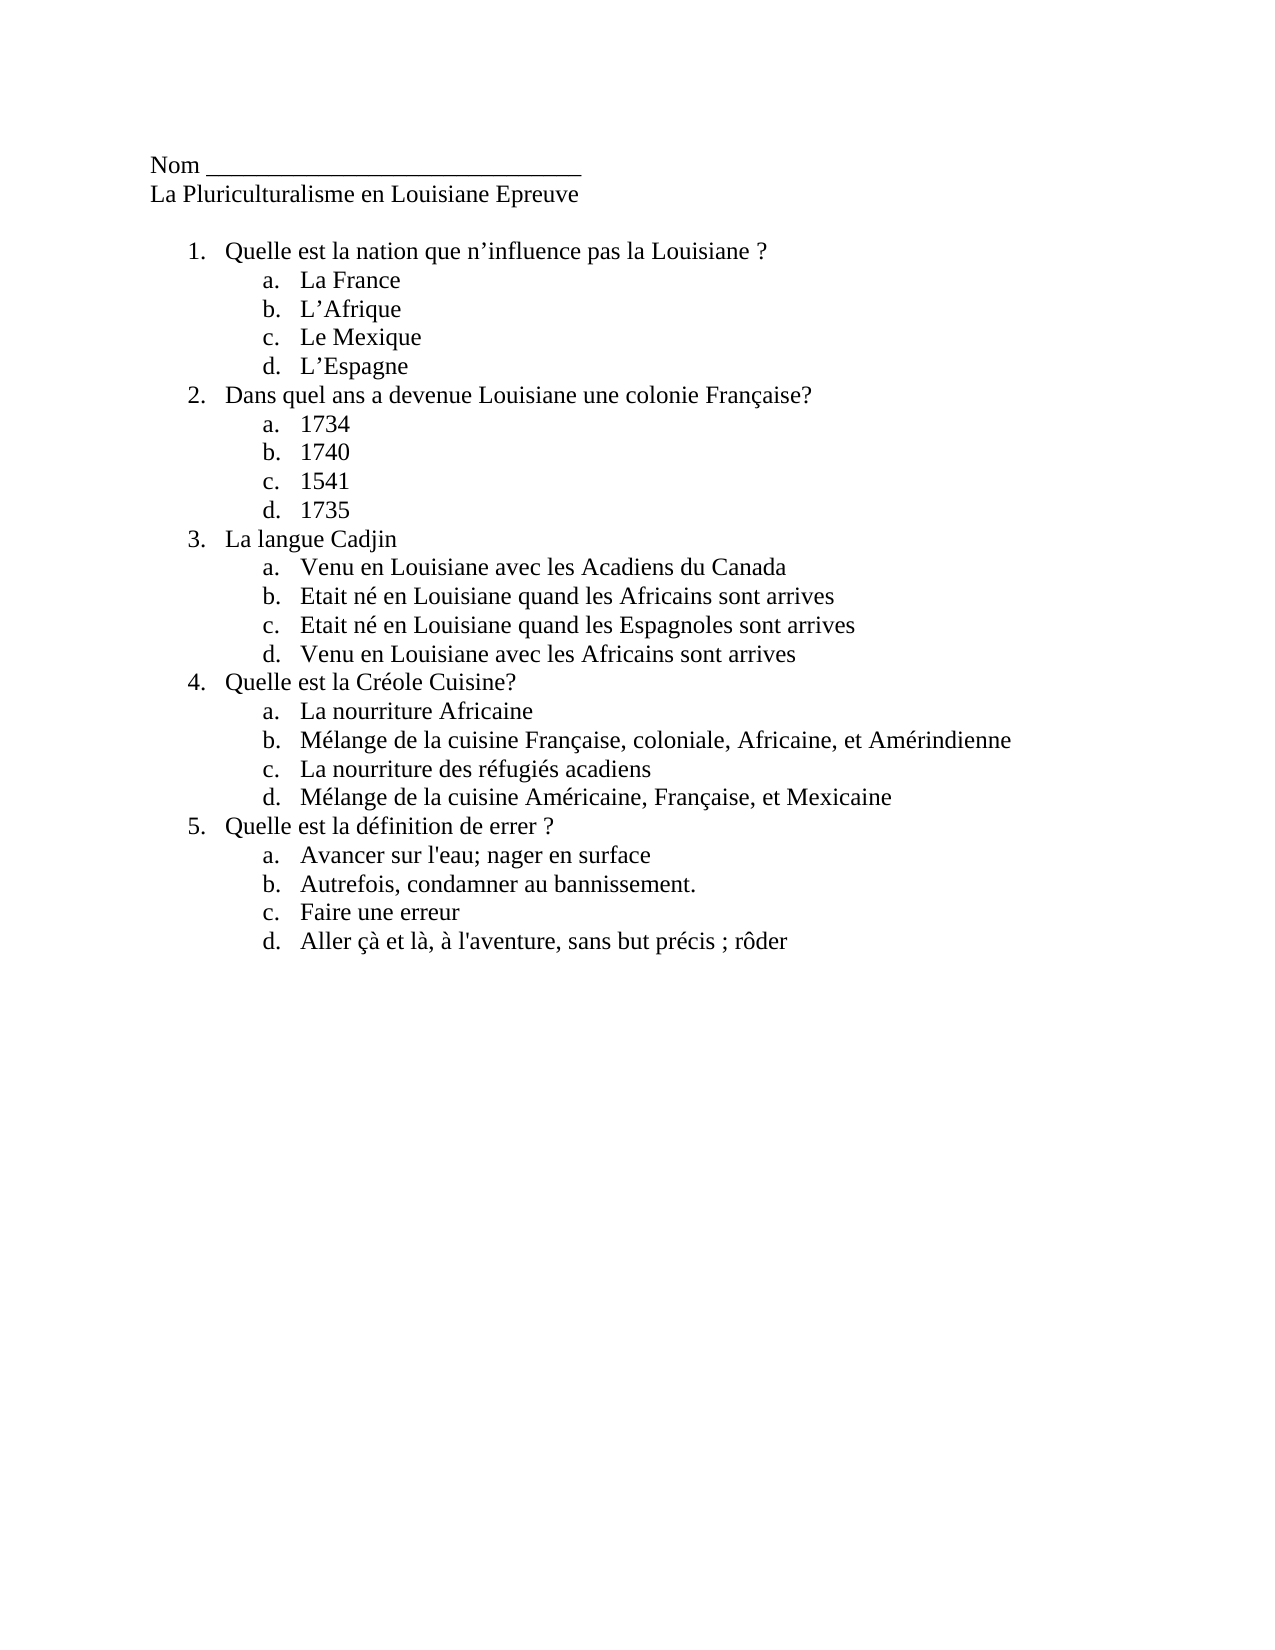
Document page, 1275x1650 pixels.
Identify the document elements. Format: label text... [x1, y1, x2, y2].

list Venu en Louisiane avec les Acadiens du Canada [262, 552, 1125, 581]
list Quelle est la définition de errer ? [187, 811, 1125, 840]
list Mélange de la cuisine Française, coloniale, Africaine, et Amérindienne [262, 725, 1125, 754]
text Nom ______________________________ [150, 150, 1125, 179]
list Faire une erreur [262, 897, 1125, 926]
list 1541 [262, 466, 1125, 495]
list 1740 [262, 437, 1125, 466]
list Etait né en Louisiane quand les Espagnoles sont arrives [262, 610, 1125, 639]
list Etait né en Louisiane quand les Africains sont arrives [262, 581, 1125, 610]
list La langue Cadjin [187, 524, 1125, 552]
list Quelle est la nation que n’influence pas la Louisiane ? [187, 236, 1125, 265]
list Quelle est la Créole Cuisine? [187, 667, 1125, 696]
list La nourriture des réfugiés acadiens [262, 754, 1125, 782]
list Dans quel ans a devenue Louisiane une colonie Française? [187, 380, 1125, 409]
list Autrefois, condamner au bannissement. [262, 869, 1125, 897]
list Venu en Louisiane avec les Africains sont arrives [262, 639, 1125, 667]
text La Pluriculturalisme en Louisiane Epreuve [150, 179, 1125, 207]
list Mélange de la cuisine Américaine, Française, et Mexicaine [262, 782, 1125, 811]
list L’Espagne [262, 351, 1125, 380]
list Aller çà et là, à l'aventure, sans but précis ; rôder [262, 926, 1125, 955]
list 1735 [262, 495, 1125, 524]
list La France [262, 265, 1125, 294]
list Le Mexique [262, 322, 1125, 351]
list Avancer sur l'eau; nager en surface [262, 840, 1125, 869]
list 1734 [262, 409, 1125, 437]
list L’Afrique [262, 294, 1125, 322]
list La nourriture Africaine [262, 696, 1125, 725]
